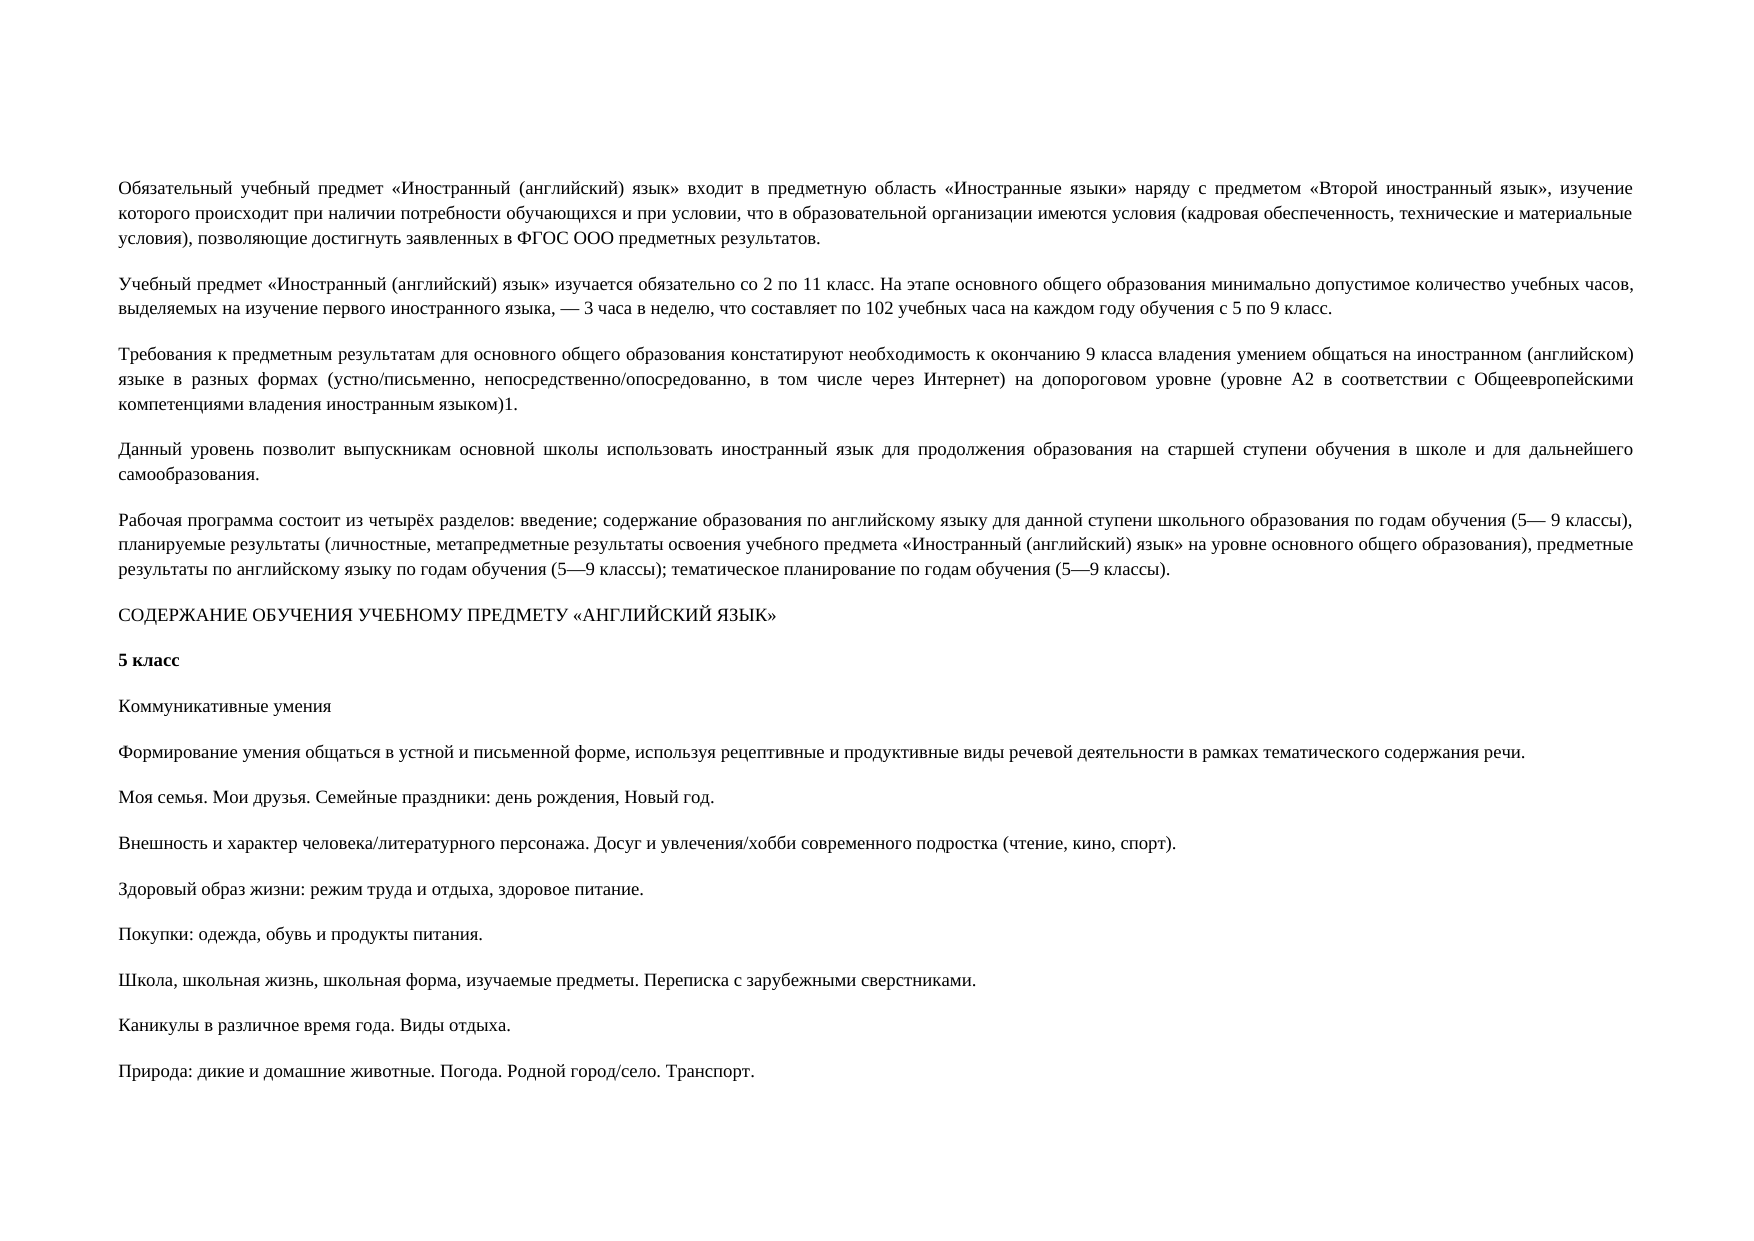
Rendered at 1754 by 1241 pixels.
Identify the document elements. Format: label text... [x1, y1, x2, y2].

text Каникулы в различное время года. Виды отдыха. [118, 1014, 1636, 1036]
text Рабочая программа состоит из четырёх разделов: введение; содержание образования по английскому языку для данной ступени школьного образования по годам обучения (5— 9 классы), планируемые результаты (личностные, метапредметные результаты освоения учебного предмета «Иностранный (английский) язык» на уровне основного общего образования), предметные результаты по английскому языку по годам обучения (5—9 классы); тематическое планирование по годам обучения (5—9 классы). [118, 508, 1636, 579]
text Учебный предмет «Иностранный (английский) язык» изучается обязательно со 2 по 11 класс. На этапе основного общего образования минимально допустимое количество учебных часов, выделяемых на изучение первого иностранного языка, — 3 часа в неделю, что составляет по 102 учебных часа на каждом году обучения с 5 по 9 класс. [118, 272, 1636, 319]
text 5 класс [118, 649, 1636, 671]
text Здоровый образ жизни: режим труда и отдыха, здоровое питание. [118, 877, 1636, 899]
text Природа: дикие и домашние животные. Погода. Родной город/село. Транспорт. [118, 1060, 1636, 1081]
text СОДЕРЖАНИЕ ОБУЧЕНИЯ УЧЕБНОМУ ПРЕДМЕТУ «АНГЛИЙСКИЙ ЯЗЫК» [118, 604, 1636, 625]
text Данный уровень позволит выпускникам основной школы использовать иностранный язык для продолжения образования на старшей ступени обучения в школе и для дальнейшего самообразования. [118, 438, 1636, 484]
text Школа, школьная жизнь, школьная форма, изучаемые предметы. Переписка с зарубежными сверстниками. [118, 969, 1636, 990]
text Внешность и характер человека/литературного персонажа. Досуг и увлечения/хобби современного подростка (чтение, кино, спорт). [118, 832, 1636, 853]
text Обязательный учебный предмет «Иностранный (английский) язык» входит в предметную область «Иностранные языки» наряду с предметом «Второй иностранный язык», изучение которого происходит при наличии потребности обучающихся и при условии, что в образовательной организации имеются условия (кадровая обеспеченность, технические и материальные условия), позволяющие достигнуть заявленных в ФГОС ООО предметных результатов. [118, 177, 1636, 248]
text Формирование умения общаться в устной и письменной форме, используя рецептивные и продуктивные виды речевой деятельности в рамках тематического содержания речи. [118, 741, 1636, 762]
text Покупки: одежда, обувь и продукты питания. [118, 923, 1636, 944]
text Требования к предметным результатам для основного общего образования констатируют необходимость к окончанию 9 класса владения умением общаться на иностранном (английском) языке в разных формах (устно/письменно, непосредственно/опосредованно, в том числе через Интернет) на допороговом уровне (уровне А2 в соответствии с Общеевропейскими компетенциями владения иностранным языком)1. [118, 343, 1636, 414]
text Коммуникативные умения [118, 695, 1636, 716]
text Моя семья. Мои друзья. Семейные праздники: день рождения, Новый год. [118, 786, 1636, 808]
